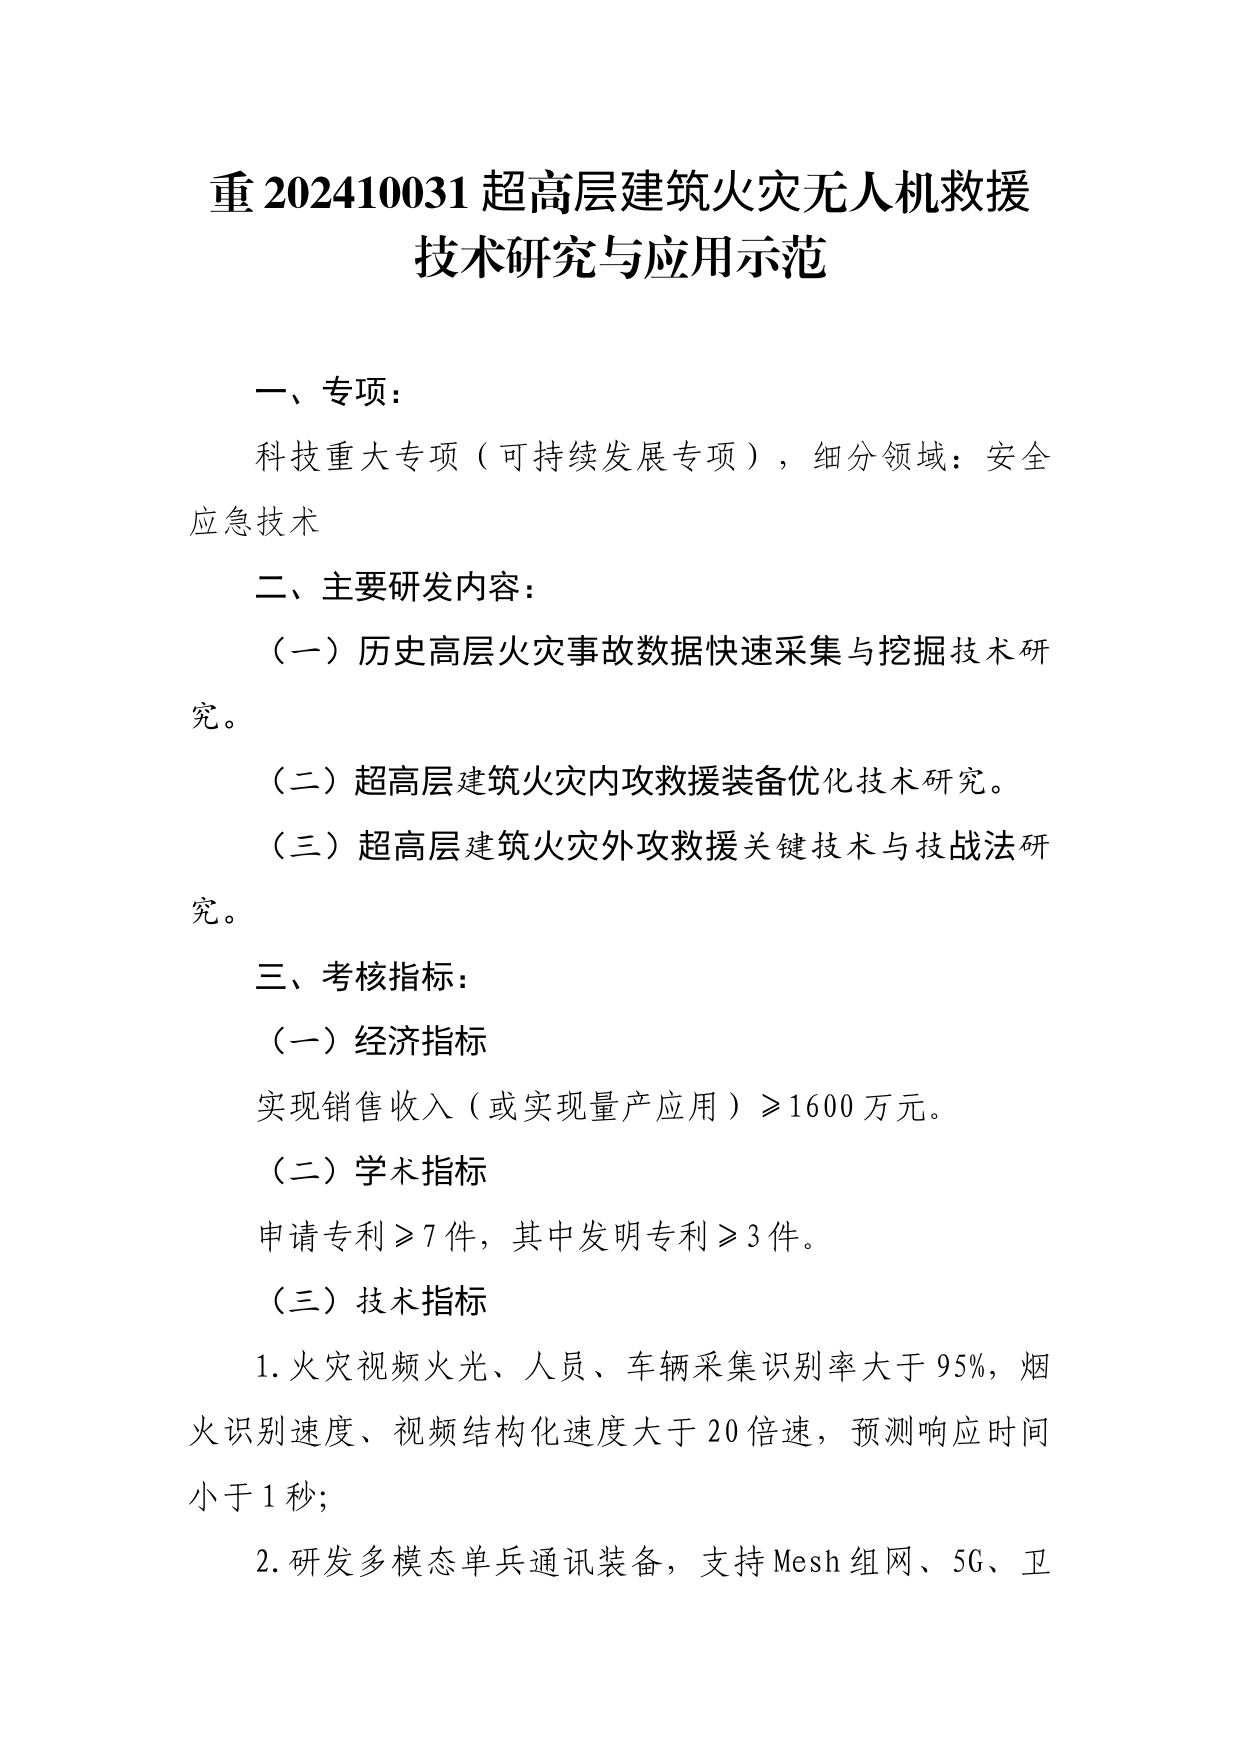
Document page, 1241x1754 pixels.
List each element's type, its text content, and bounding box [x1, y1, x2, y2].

subtitle 三、考核指标： [187, 942, 1053, 1007]
subtitle 实现销售收入（或实现量产应用）≥1600万元。 [187, 1072, 1053, 1137]
subtitle （一）经济指标 [187, 1007, 1053, 1072]
subtitle 重202410031 超高层建筑火灾无人机救援技术研究与应用示范 [187, 162, 1053, 292]
subtitle （一）历史高层火灾事故数据快速采集与挖掘技术研究。 [187, 617, 1053, 747]
subtitle 二、主要研发内容： [187, 552, 1053, 617]
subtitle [187, 1527, 1053, 1592]
subtitle 一、专项： [187, 357, 1053, 422]
subtitle （三）技术指标 [187, 1267, 1053, 1332]
list 申请专利≥7件，其中发明专利≥3件。 [187, 1202, 1053, 1267]
subtitle （二）超高层建筑火灾内攻救援装备优化技术研究。 [187, 747, 1053, 812]
subtitle （三）超高层建筑火灾外攻救援关键技术与技战法研究。 [187, 812, 1053, 942]
list 科技重大专项（可持续发展专项），细分领域：安全应急技术 [187, 422, 1053, 552]
subtitle （二）学术指标 [187, 1137, 1053, 1202]
subtitle 1.火灾视频火光、人员、车辆采集识别率大于95%，烟火识别速度、视频结构化速度大于20倍速，预测响应时间小于1秒； [187, 1332, 1053, 1527]
